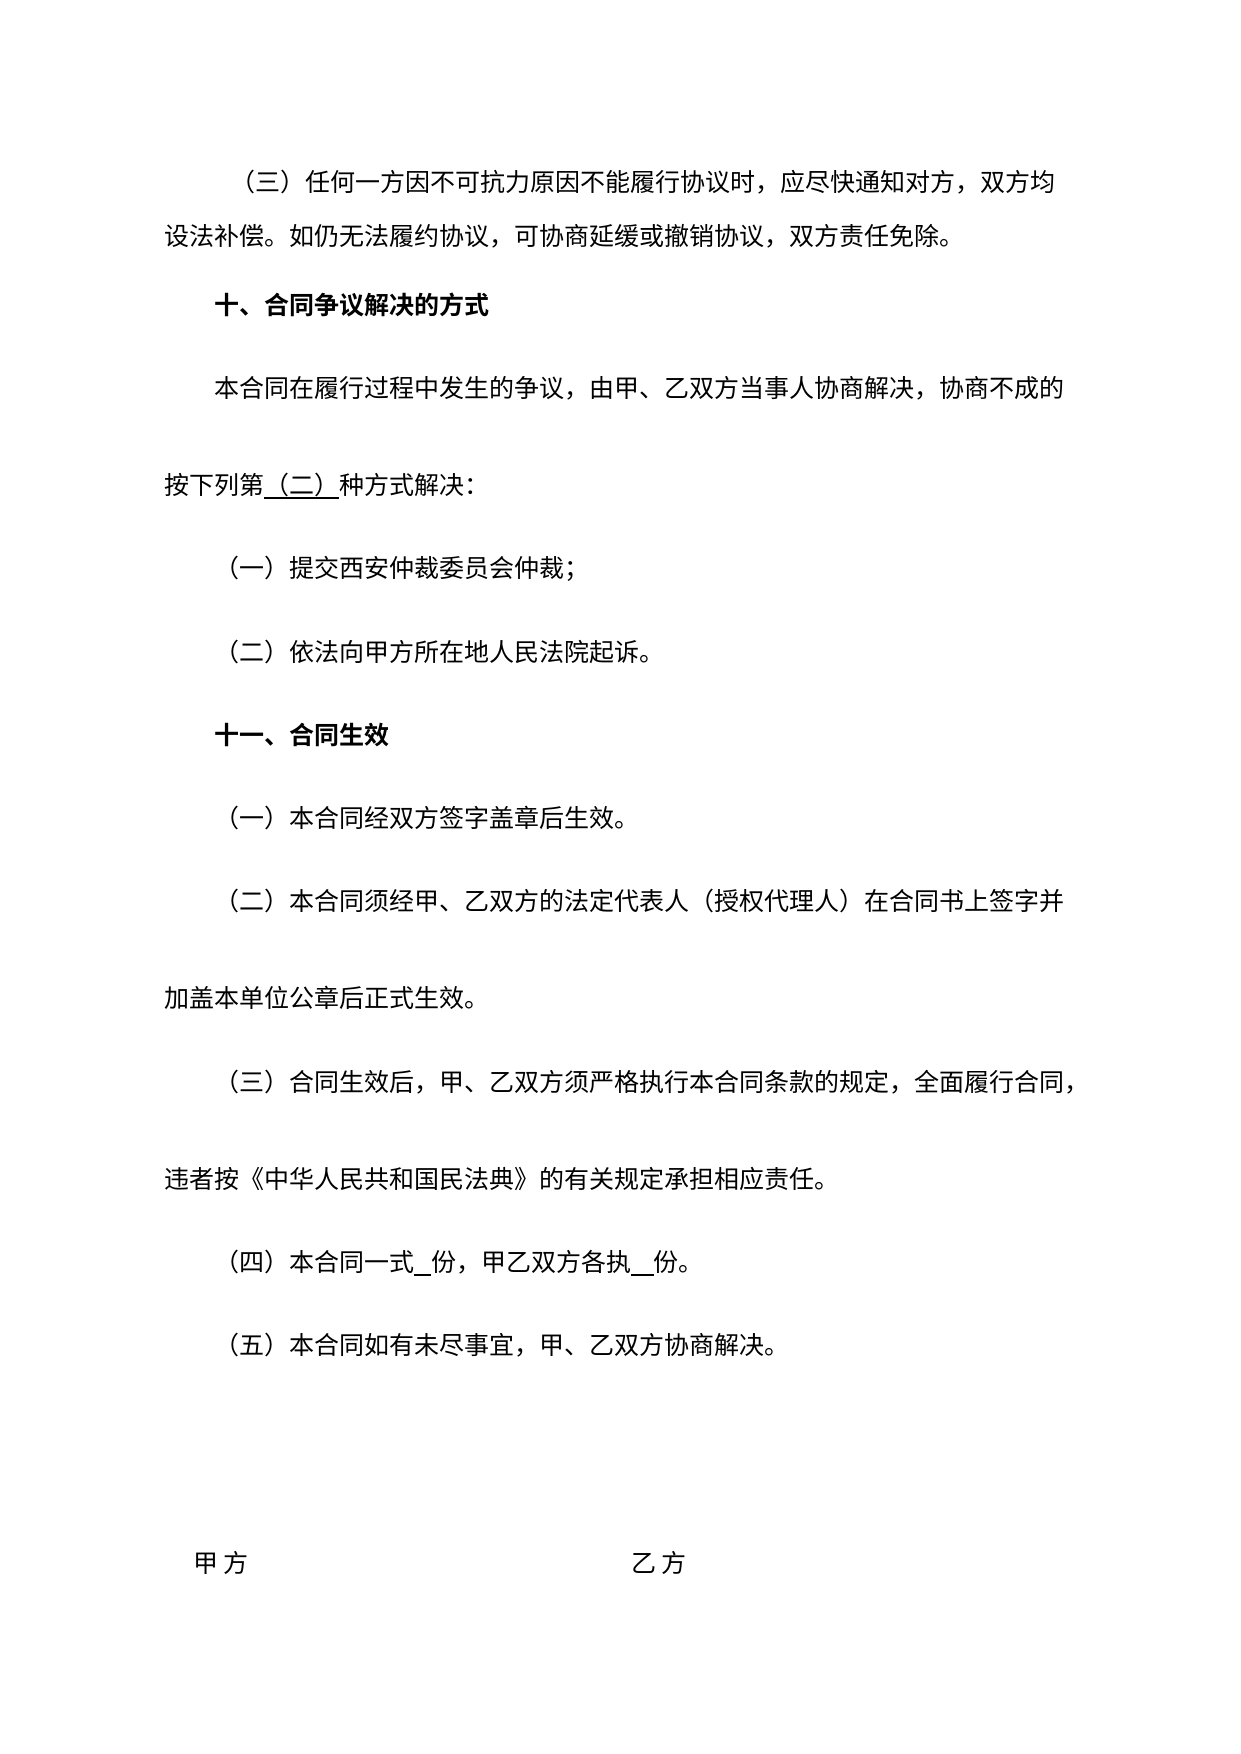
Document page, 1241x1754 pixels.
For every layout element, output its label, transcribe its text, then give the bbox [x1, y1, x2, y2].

text 十、合同争议解决的方式 [164, 271, 1076, 336]
text （三）合同生效后，甲、乙双方须严格执行本合同条款的规定，全面履行合同，违者按《中华人民共和国民法典》的有关规定承担相应责任。 [164, 1048, 1076, 1210]
text （五）本合同如有未尽事宜，甲、乙双方协商解决。 [164, 1311, 1076, 1376]
text （四）本合同一式 份，甲乙双方各执 份。 [164, 1228, 1076, 1293]
text （二）本合同须经甲、乙双方的法定代表人（授权代理人）在合同书上签字并加盖本单位公章后正式生效。 [164, 867, 1076, 1029]
text （一）本合同经双方签字盖章后生效。 [164, 784, 1076, 849]
text （二）依法向甲方所在地人民法院起诉。 [164, 618, 1076, 683]
text 本合同在履行过程中发生的争议，由甲、乙双方当事人协商解决，协商不成的按下列第（二）种方式解决： [164, 354, 1076, 516]
text （一）提交西安仲裁委员会仲裁； [164, 534, 1076, 599]
text （三）任何一方因不可抗力原因不能履行协议时，应尽快通知对方，双方均设法补偿。如仍无法履约协议，可协商延缓或撤销协议，双方责任免除。 [164, 162, 1076, 253]
text 十一、合同生效 [164, 701, 1076, 766]
table_header 乙 方 [620, 1529, 1058, 1588]
table_header 甲 方 [183, 1529, 620, 1588]
